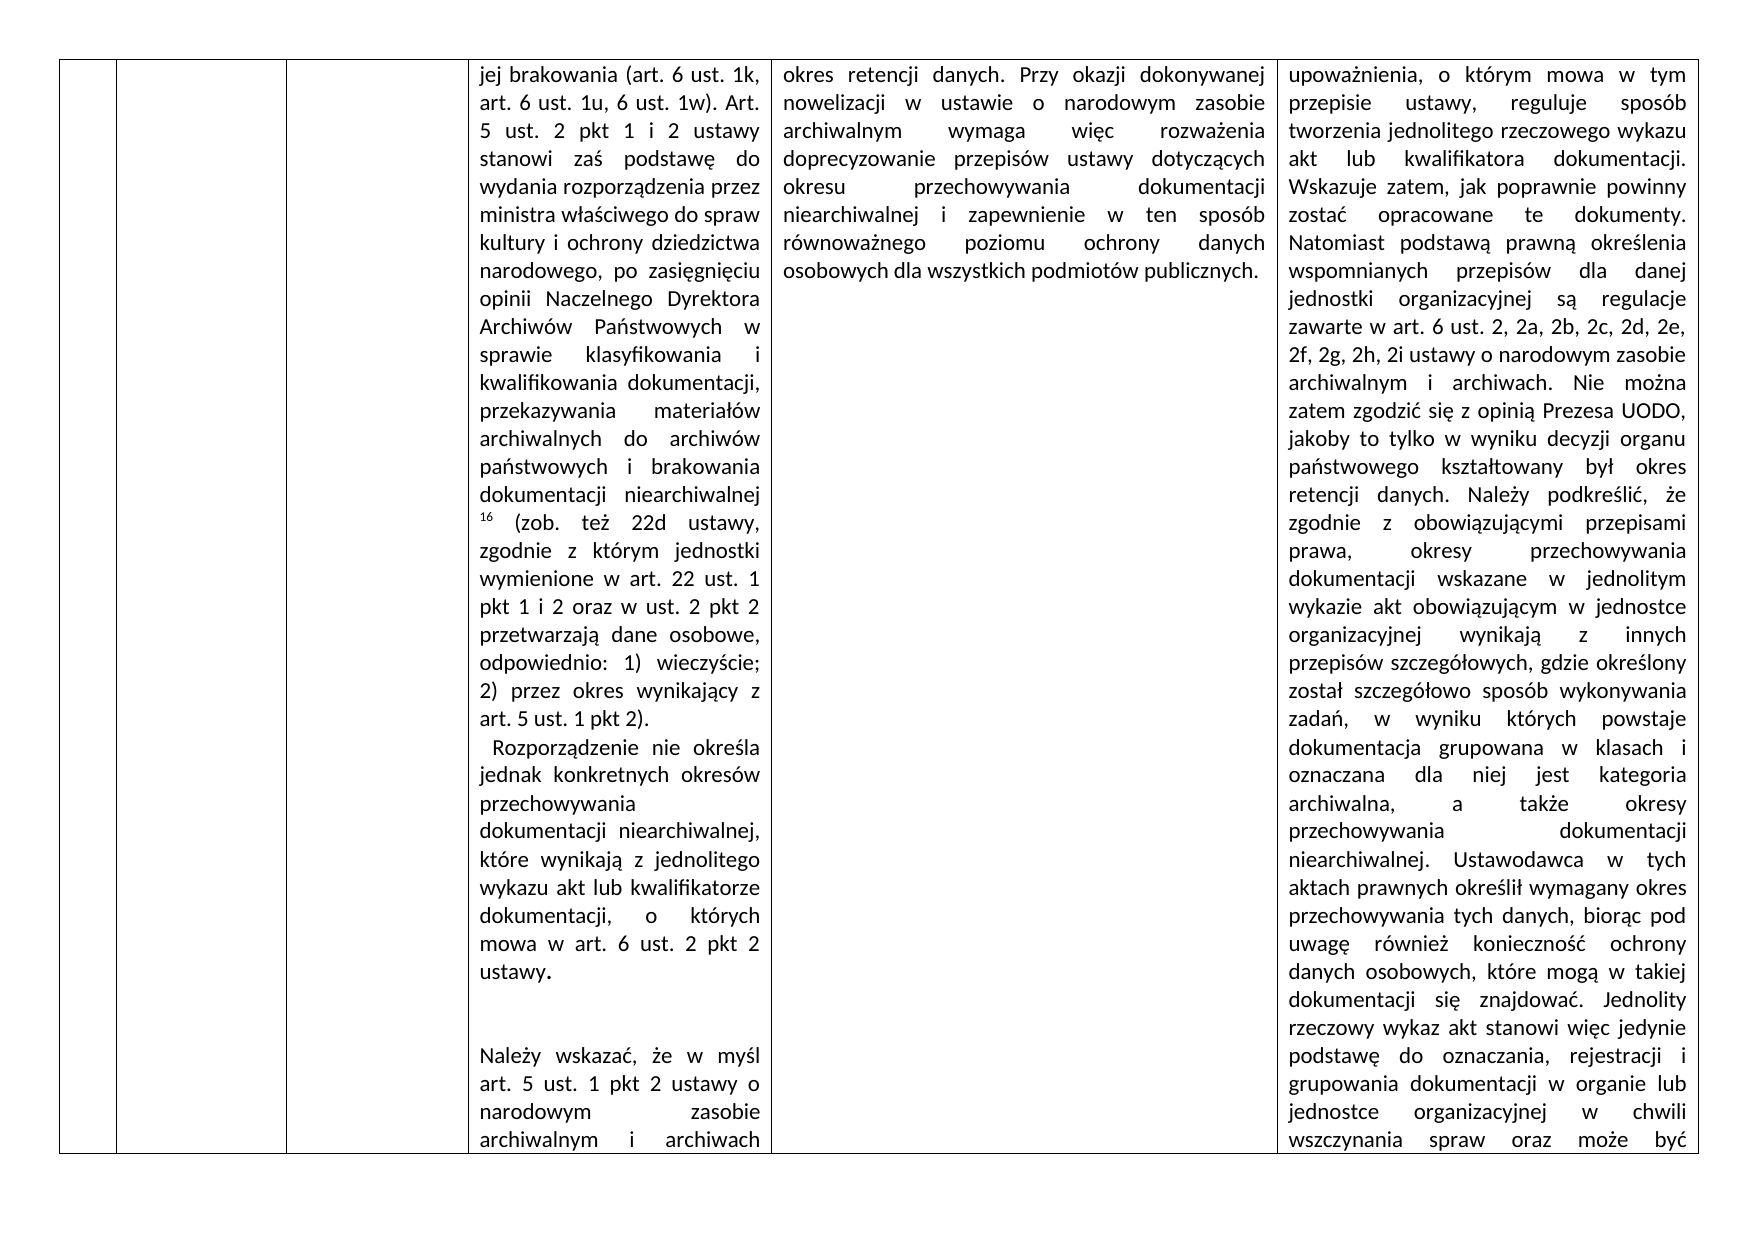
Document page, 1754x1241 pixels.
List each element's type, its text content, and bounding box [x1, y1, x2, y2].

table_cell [1278, 60, 1698, 1153]
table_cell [469, 60, 771, 1153]
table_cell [117, 60, 286, 1153]
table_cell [772, 60, 1277, 1153]
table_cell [287, 60, 468, 1153]
table_cell 7 [60, 60, 116, 1153]
